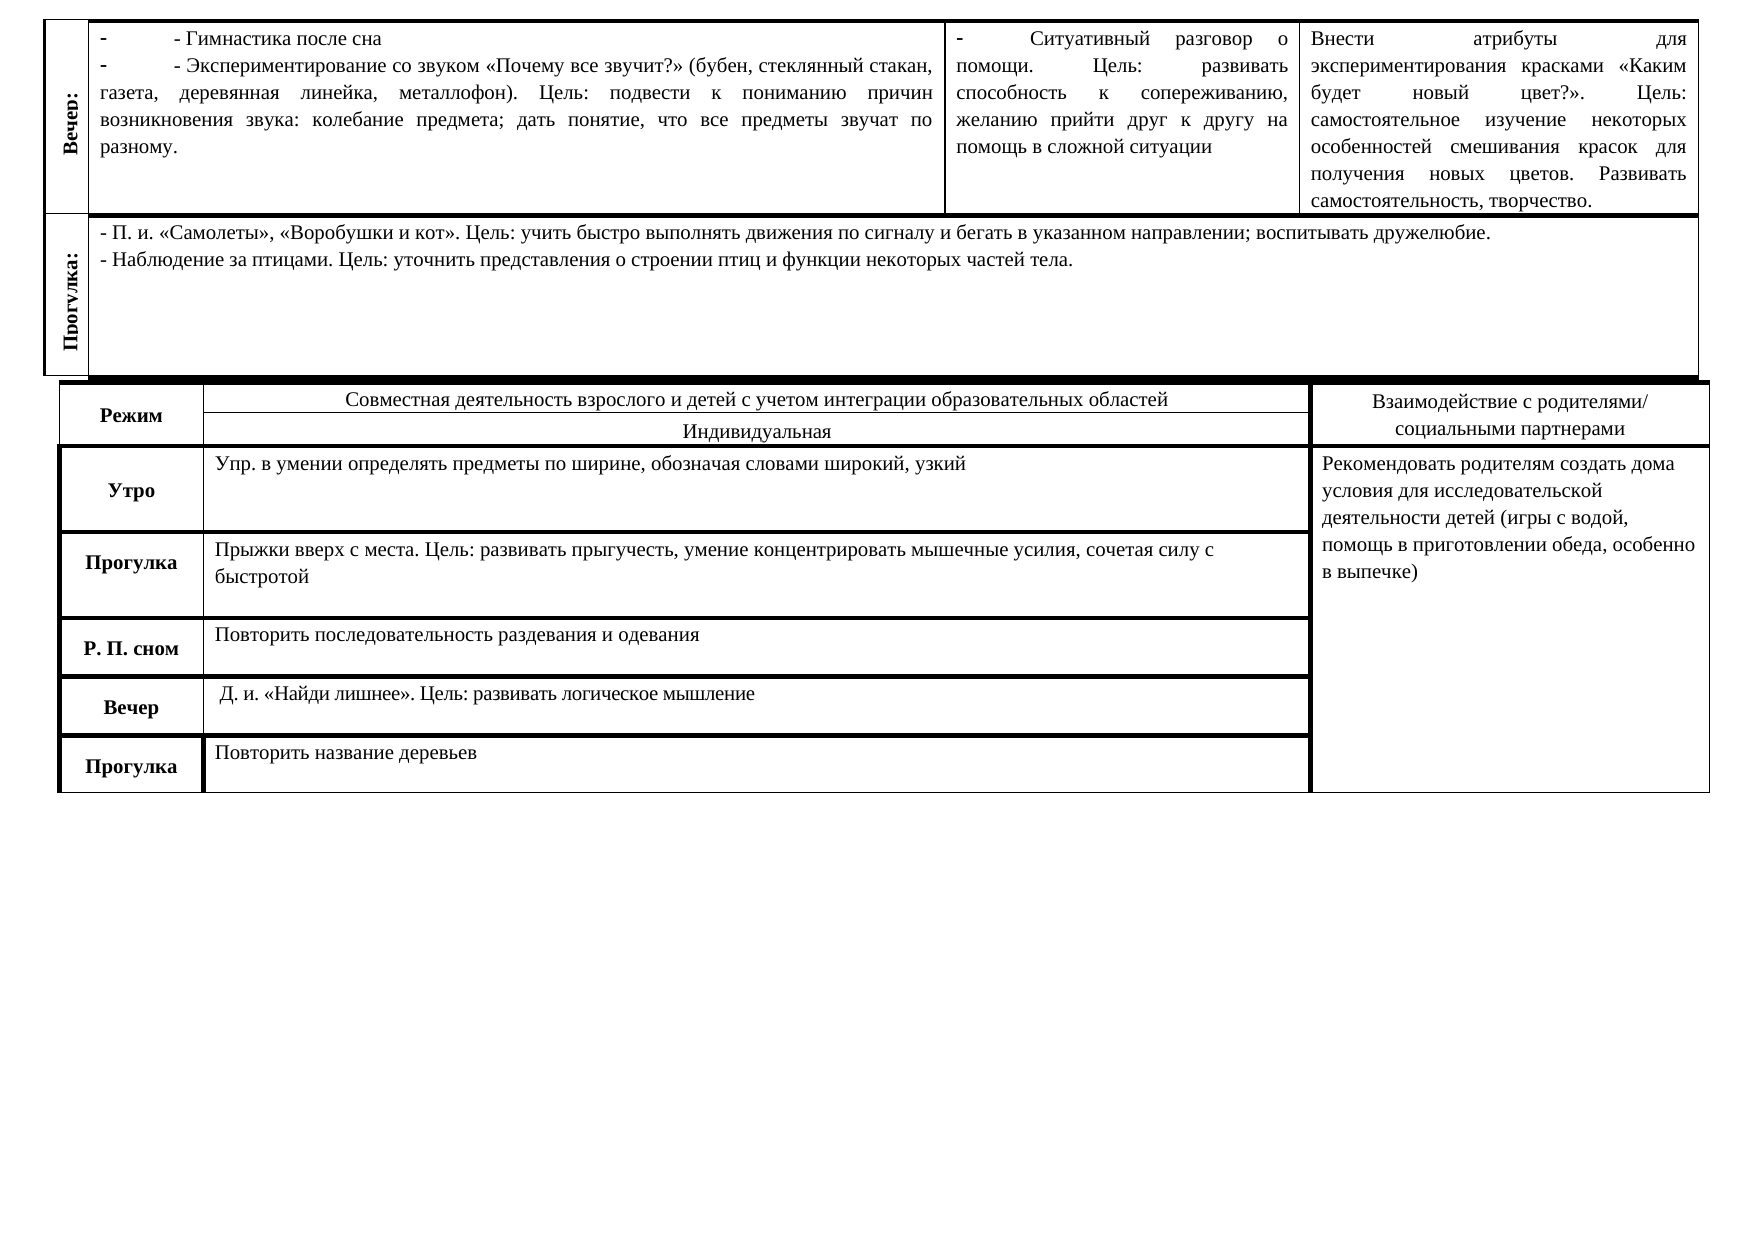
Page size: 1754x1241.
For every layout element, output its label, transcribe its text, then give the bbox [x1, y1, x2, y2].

table_cell Вечер: [46, 20, 88, 213]
table_cell Рекомендовать родителям создать дома условия для исследовательской деятельности детей (игры с водой, помощь в приготовлении обеда, особенно в выпечке) [1313, 448, 1709, 792]
table_cell Упр. в умении определять предметы по ширине, обозначая словами широкий, узкий [204, 448, 1308, 529]
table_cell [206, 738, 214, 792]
table_header Взаимодействие с родителями/ социальными партнерами [1313, 385, 1709, 444]
table_header Совместная деятельность взрослого и детей с учетом интеграции образовательных областей [204, 385, 1308, 412]
table_cell Утро [62, 448, 203, 529]
table_cell Индивидуальная [204, 413, 1308, 444]
table_cell - П. и. «Самолеты», «Воробушки и кот». Цель: учить быстро выполнять движения по сигналу и бегать в указанном направлении; воспитывать дружелюбие. - Наблюдение за птицами. Цель: уточнить представления о строении птиц и функции некоторых частей тела. [89, 218, 1698, 375]
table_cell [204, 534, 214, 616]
table_cell Прогулка: [46, 214, 88, 375]
table_cell Ситуативный разговор о помощи. Цель: развивать способность к сопереживанию, желанию прийти друг к другу на помощь в сложной ситуации [946, 23, 1299, 213]
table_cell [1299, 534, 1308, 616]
table_cell Прогулка [62, 534, 203, 616]
table_cell - Гимнастика после сна - Экспериментирование со звуком «Почему все звучит?» (бубен, стеклянный стакан, газета, деревянная линейка, металлофон). Цель: подвести к пониманию причин возникновения звука: колебание предмета; дать понятие, что все предметы звучат по разному. [89, 23, 944, 213]
table_cell Д. и. «Найди лишнее». Цель: развивать логическое мышление [204, 679, 1308, 733]
table_cell Прогулка [62, 738, 201, 792]
table_cell Вечер [62, 679, 203, 733]
table_cell Р. П. сном [62, 620, 203, 674]
table_cell Внести атрибуты для экспериментирования красками «Каким будет новый цвет?». Цель: самостоятельное изучение некоторых особенностей смешивания красок для получения новых цветов. Развивать самостоятельность, творчество. [1300, 23, 1698, 213]
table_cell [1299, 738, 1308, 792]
table_cell Повторить последовательность раздевания и одевания [204, 620, 1308, 674]
table_header Режим [60, 385, 203, 444]
